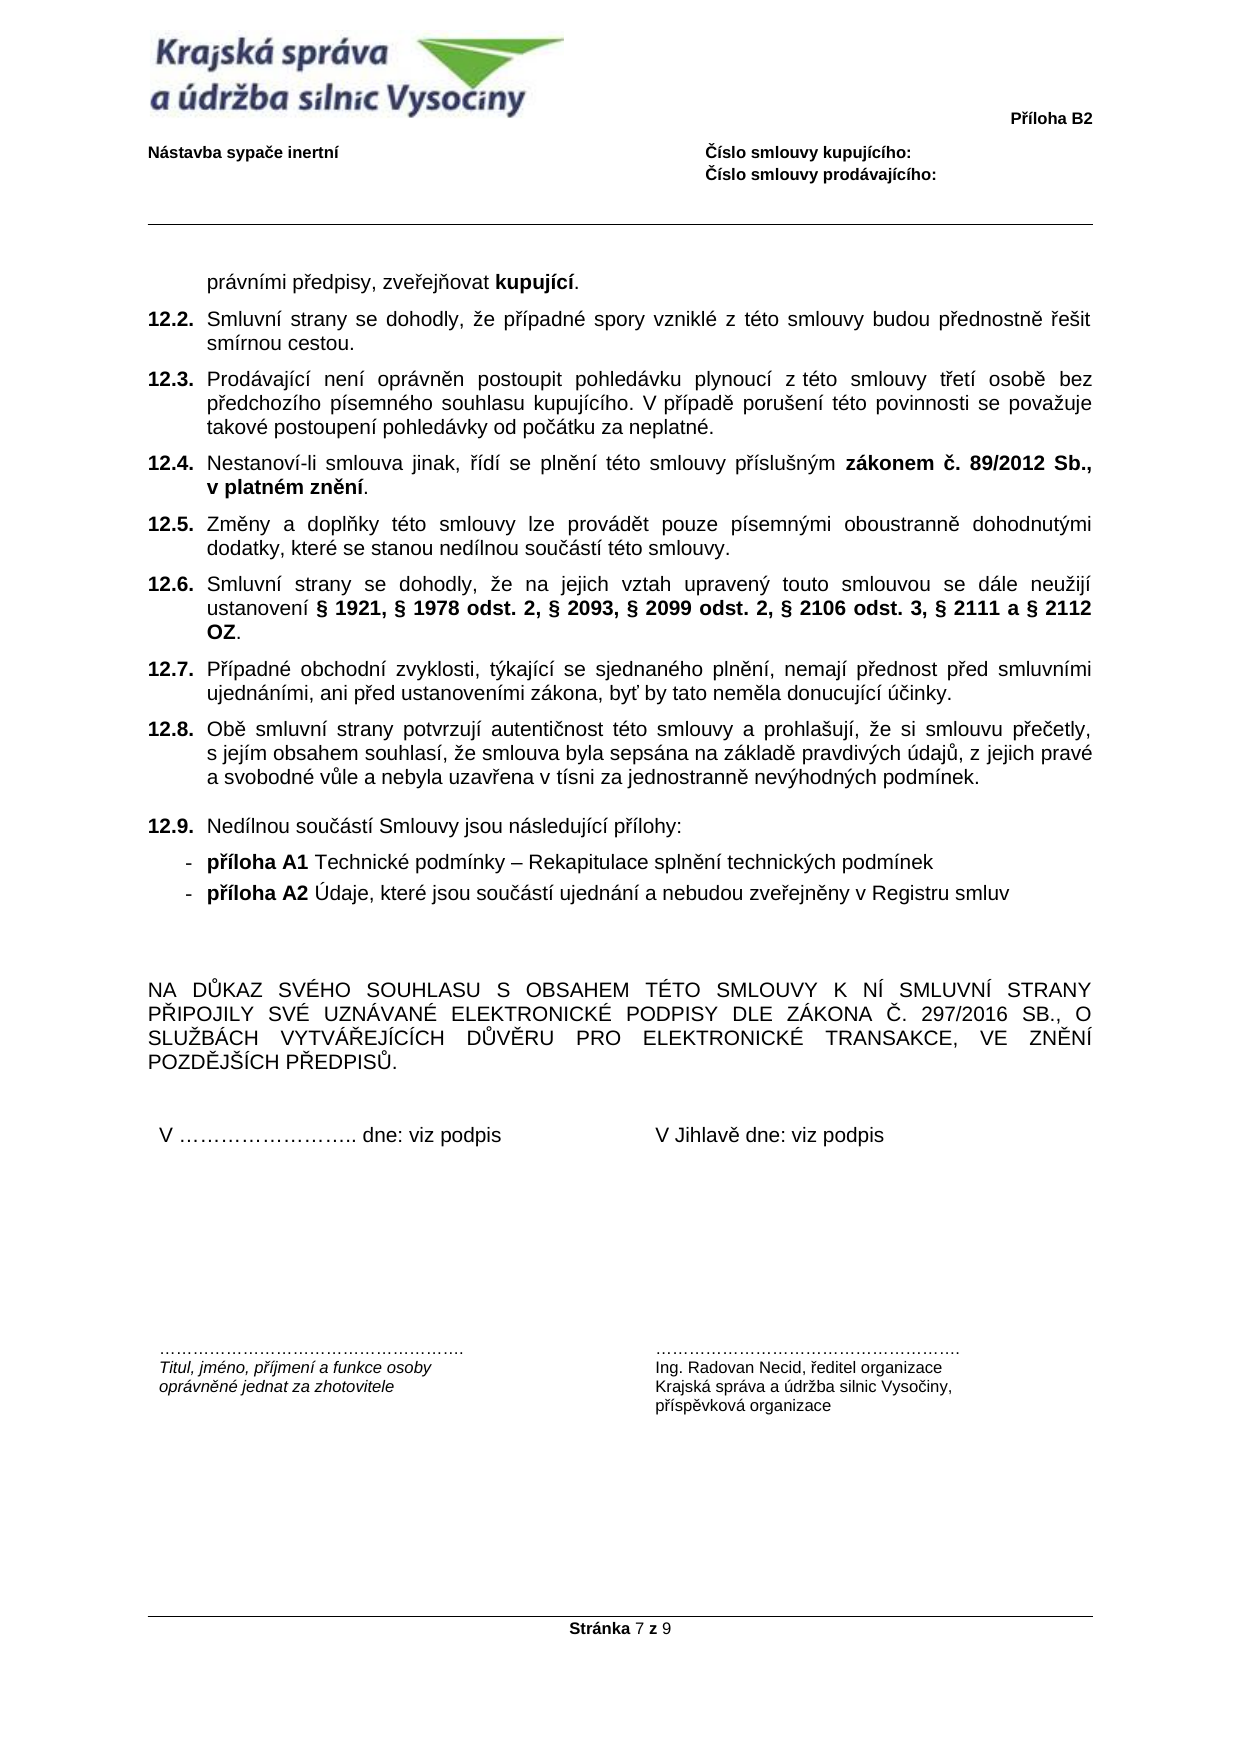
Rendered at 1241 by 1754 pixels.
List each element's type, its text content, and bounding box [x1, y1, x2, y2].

list Nestanoví-li smlouva jinak, řídí se plnění této smlouvy příslušným zákonem č. 89/2012 Sb., v platném znění. [148, 451, 1093, 499]
table_header V …………………….. dne: viz podpis [148, 1123, 644, 1171]
list příloha A2 Údaje, které jsou součástí ujednání a nebudou zveřejněny v Registru smluv [185, 881, 1093, 905]
table_cell ………………………………………………. Ing. Radovan Necid, ředitel organizace Krajská správa a údržba silnic Vysočiny, příspěvková organizace [644, 1171, 1081, 1454]
list Smluvní strany se dohodly, že na jejich vztah upravený touto smlouvou se dále neužijí ustanovení § 1921, § 1978 odst. 2, § 2093, § 2099 odst. 2, § 2106 odst. 3, § 2111 a § 2112 OZ. [148, 572, 1093, 644]
picture [148, 30, 564, 118]
list Případné obchodní zvyklosti, týkající se sjednaného plnění, nemají přednost před smluvními ujednáními, ani před ustanoveními zákona, byť by tato neměla donucující účinky. [148, 656, 1093, 704]
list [148, 270, 1093, 294]
list Změny a doplňky této smlouvy lze provádět pouze písemnými oboustranně dohodnutými dodatky, které se stanou nedílnou součástí této smlouvy. [148, 512, 1093, 559]
table_header V Jihlavě dne: viz podpis [644, 1123, 1081, 1171]
list Nedílnou součástí Smlouvy jsou následující přílohy: [148, 814, 1093, 838]
text NA DŮKAZ SVÉHO SOUHLASU S OBSAHEM TÉTO SMLOUVY K NÍ SMLUVNÍ STRANY PŘIPOJILY SVÉ UZNÁVANÉ ELEKTRONICKÉ PODPISY DLE ZÁKONA Č. 297/2016 SB., O SLUŽBÁCH VYTVÁŘEJÍCÍCH DŮVĚRU PRO ELEKTRONICKÉ TRANSAKCE, VE ZNĚNÍ POZDĚJŠÍCH PŘEDPISŮ. [148, 978, 1093, 1073]
table_cell ………………………………………………. Titul, jméno, příjmení a funkce osoby oprávněné jednat za zhotovitele [148, 1171, 644, 1454]
list Obě smluvní strany potvrzují autentičnost této smlouvy a prohlašují, že si smlouvu přečetly, s jejím obsahem souhlasí, že smlouva byla sepsána na základě pravdivých údajů, z jejich pravé a svobodné vůle a nebyla uzavřena v tísni za jednostranně nevýhodných podmínek. [148, 717, 1093, 789]
list Prodávající není oprávněn postoupit pohledávku plynoucí z této smlouvy třetí osobě bez předchozího písemného souhlasu kupujícího. V případě porušení této povinnosti se považuje takové postoupení pohledávky od počátku za neplatné. [148, 367, 1093, 439]
list Smluvní strany se dohodly, že případné spory vzniklé z této smlouvy budou přednostně řešit smírnou cestou. [148, 306, 1093, 354]
list příloha A1 Technické podmínky – Rekapitulace splnění technických podmínek [185, 850, 1093, 874]
